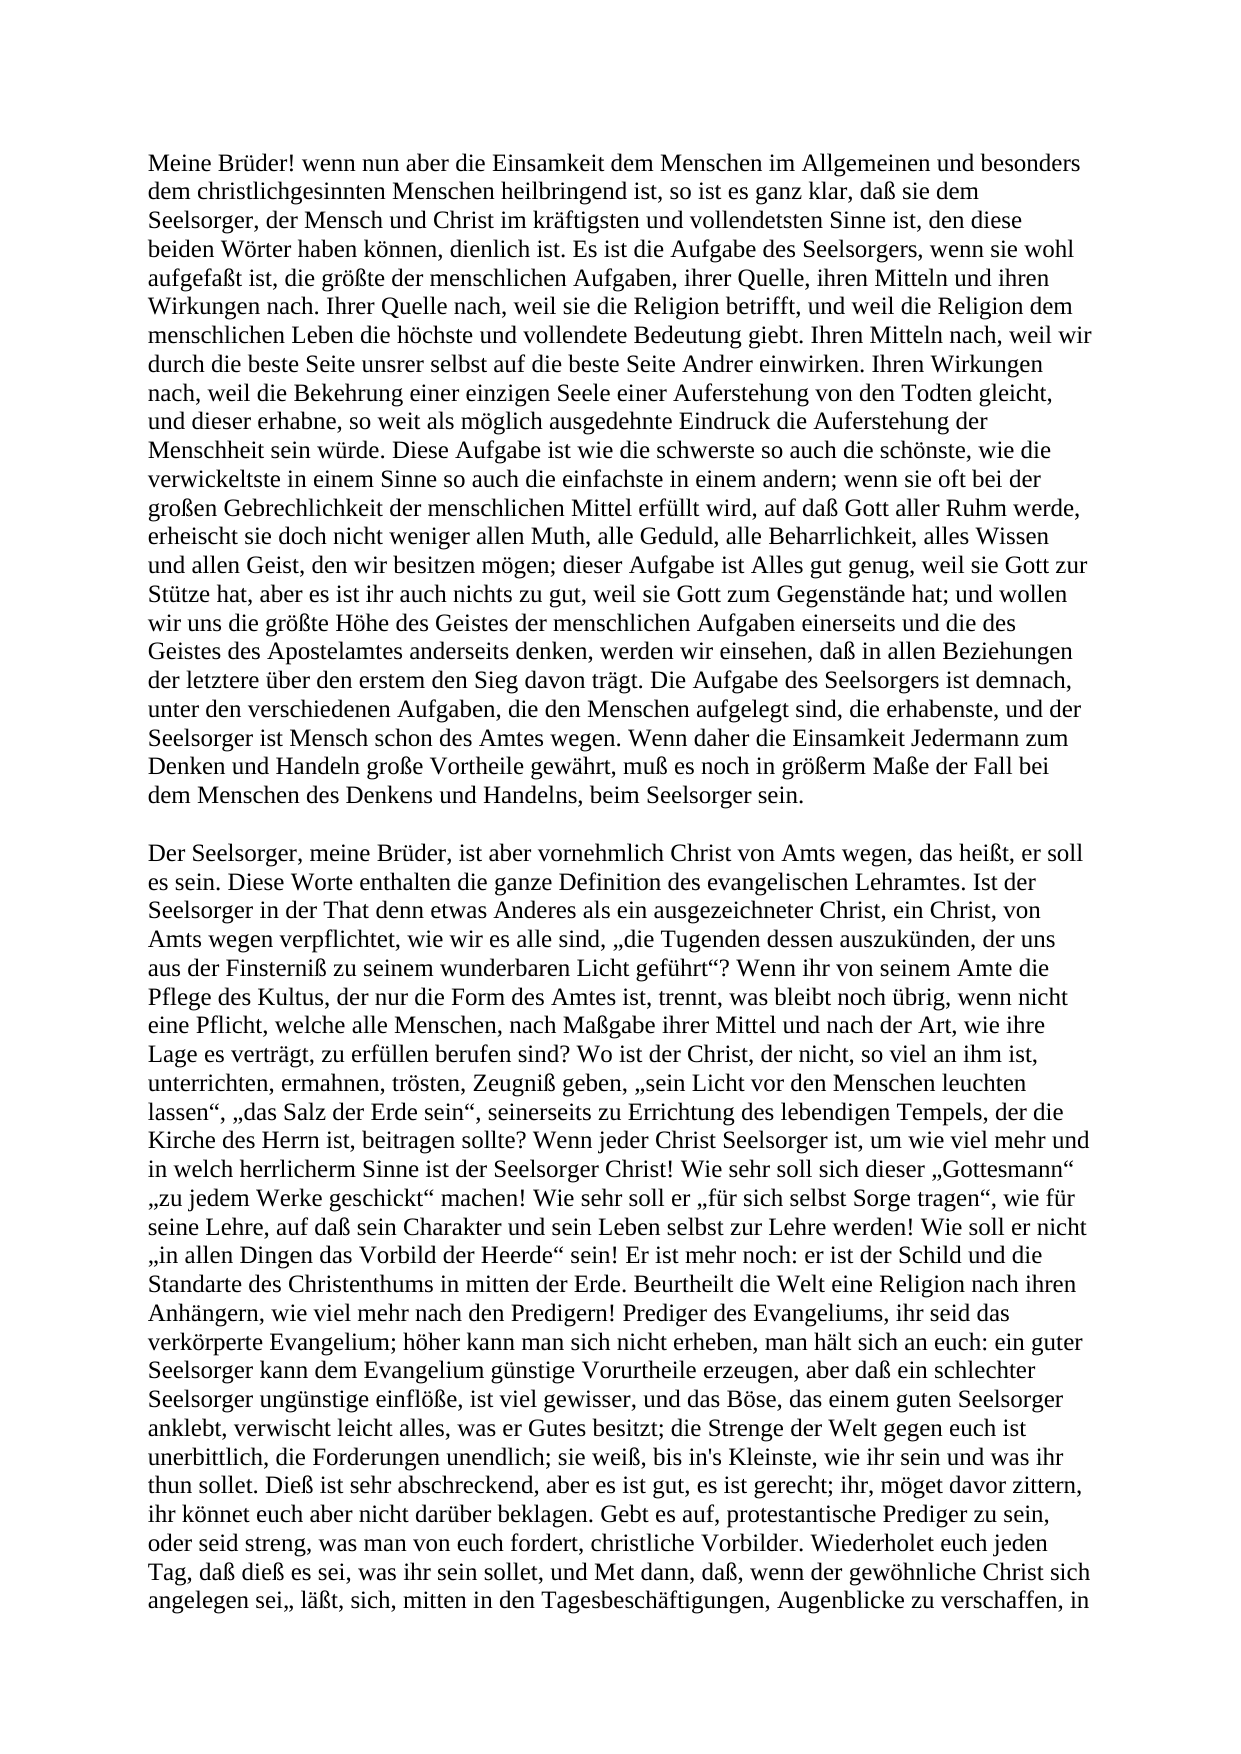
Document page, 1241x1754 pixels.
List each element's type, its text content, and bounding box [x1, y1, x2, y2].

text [148, 838, 1093, 1614]
text Meine Brüder! wenn nun aber die Einsamkeit dem Menschen im Allgemeinen und besonders dem christlichgesinnten Menschen heilbringend ist, so ist es ganz klar, daß sie dem Seelsorger, der Mensch und Christ im kräftigsten und vollendetsten Sinne ist, den diese beiden Wörter haben können, dienlich ist. Es ist die Aufgabe des Seelsorgers, wenn sie wohl aufgefaßt ist, die größte der menschlichen Aufgaben, ihrer Quelle, ihren Mitteln und ihren Wirkungen nach. Ihrer Quelle nach, weil sie die Religion betrifft, und weil die Religion dem menschlichen Leben die höchste und vollendete Bedeutung giebt. Ihren Mitteln nach, weil wir durch die beste Seite unsrer selbst auf die beste Seite Andrer einwirken. Ihren Wirkungen nach, weil die Bekehrung einer einzigen Seele einer Auferstehung von den Todten gleicht, und dieser erhabne, so weit als möglich ausgedehnte Eindruck die Auferstehung der Menschheit sein würde. Diese Aufgabe ist wie die schwerste so auch die schönste, wie die verwickeltste in einem Sinne so auch die einfachste in einem andern; wenn sie oft bei der großen Gebrechlichkeit der menschlichen Mittel erfüllt wird, auf daß Gott aller Ruhm werde, erheischt sie doch nicht weniger allen Muth, alle Geduld, alle Beharrlichkeit, alles Wissen und allen Geist, den wir besitzen mögen; dieser Aufgabe ist Alles gut genug, weil sie Gott zur Stütze hat, aber es ist ihr auch nichts zu gut, weil sie Gott zum Gegenstände hat; und wollen wir uns die größte Höhe des Geistes der menschlichen Aufgaben einerseits und die des Geistes des Apostelamtes anderseits denken, werden wir einsehen, daß in allen Beziehungen der letztere über den erstem den Sieg davon trägt. Die Aufgabe des Seelsorgers ist demnach, unter den verschiedenen Aufgaben, die den Menschen aufgelegt sind, die erhabenste, und der Seelsorger ist Mensch schon des Amtes wegen. Wenn daher die Einsamkeit Jedermann zum Denken und Handeln große Vortheile gewährt, muß es noch in größerm Maße der Fall bei dem Menschen des Denkens und Handelns, beim Seelsorger sein. [148, 148, 1093, 809]
